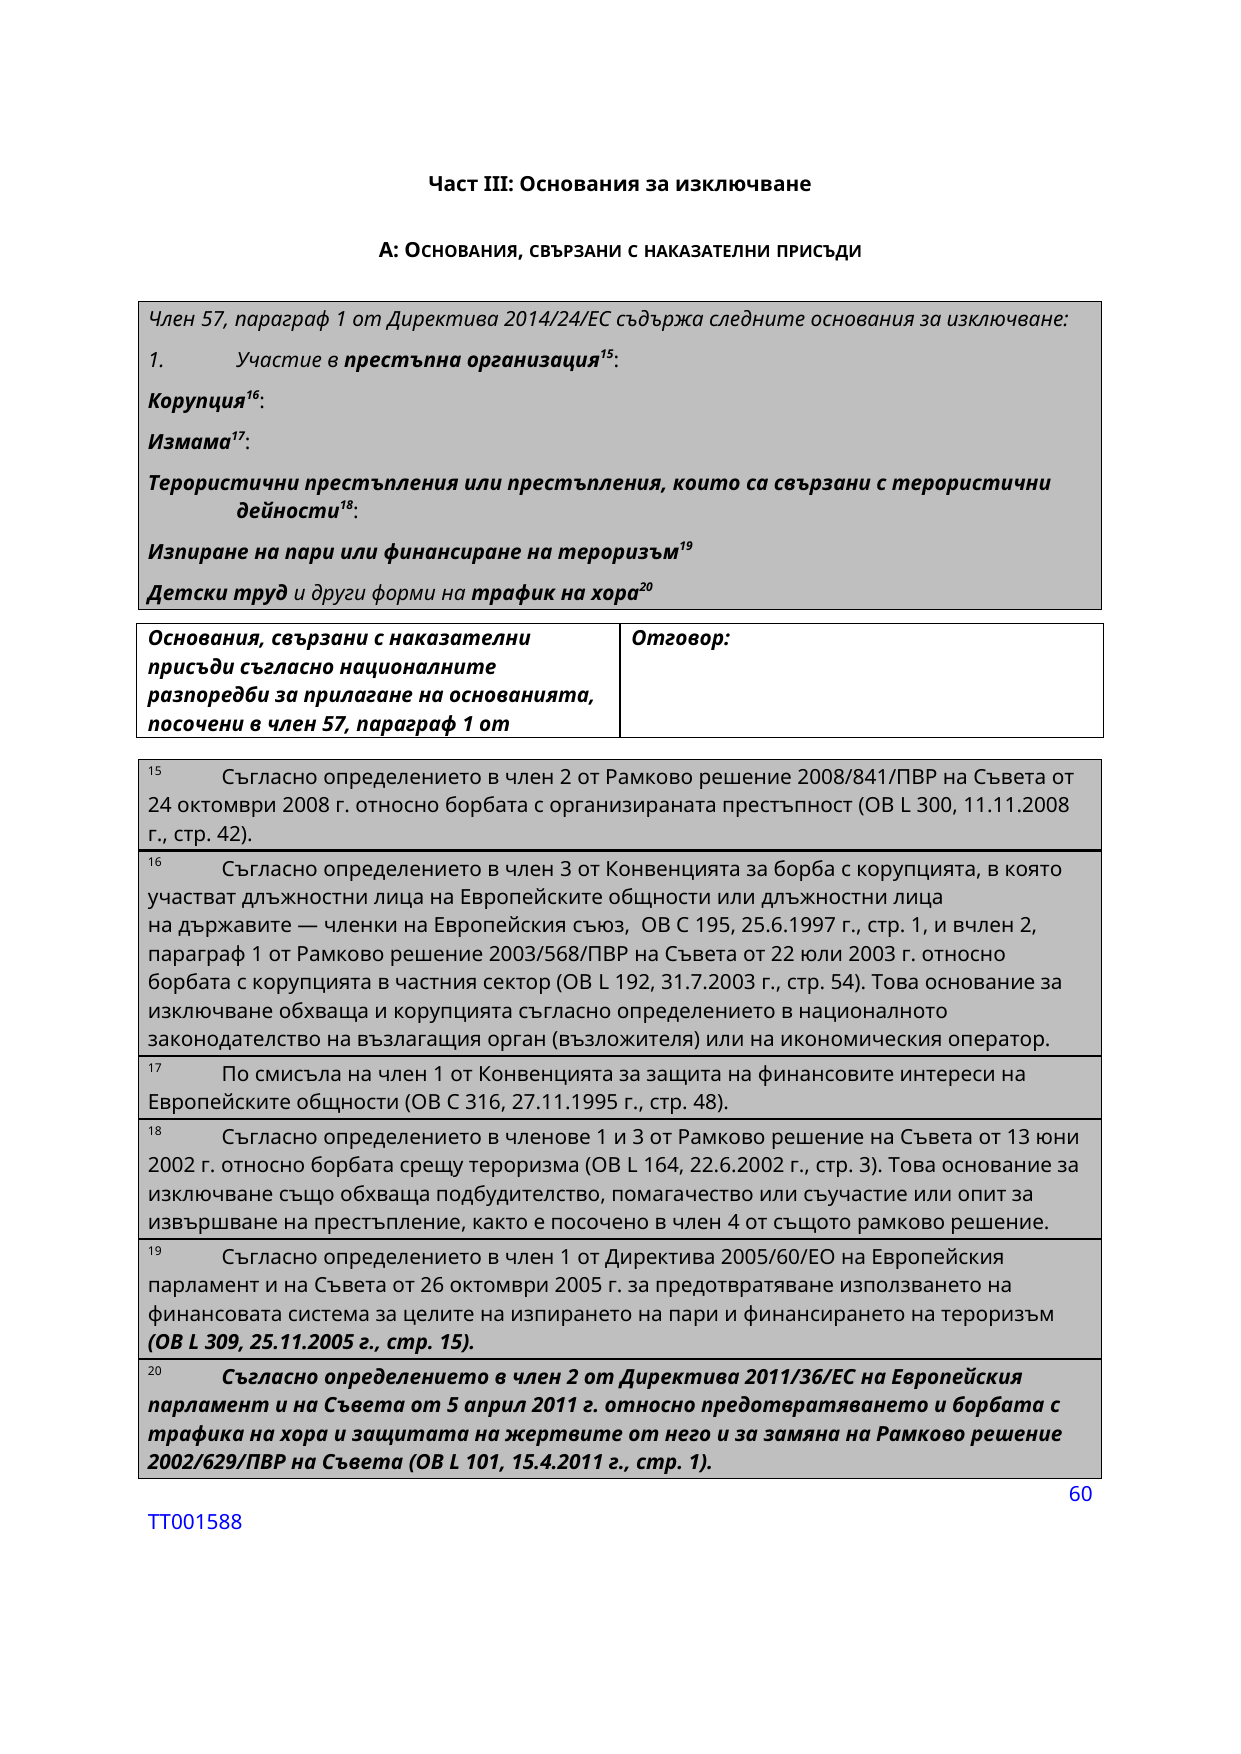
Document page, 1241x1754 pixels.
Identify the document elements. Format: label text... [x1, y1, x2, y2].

text Корупция: [139, 383, 1101, 415]
text Терористични престъпления или престъпления, които са свързани с терористични дейности: [139, 465, 1101, 525]
text А: Основания, свързани с наказателни присъди [148, 235, 1092, 264]
text Измама: [139, 424, 1101, 456]
text Част III: Основания за изключване [148, 169, 1092, 198]
text Член 57, параграф 1 от Директива 2014/24/ЕС съдържа следните основания за изключване: [139, 302, 1101, 333]
table_header Отговор: [621, 624, 1103, 737]
text Детски труд и други форми на трафик на хора [139, 575, 1101, 609]
text Изпиране на пари или финансиране на тероризъм [139, 534, 1101, 566]
table_header Основания, свързани с наказателни присъди съгласно националните разпоредби за прилагане на основанията, посочени в член 57, параграф 1 от Директивата: [137, 624, 619, 737]
list Участие в престъпна организация: [139, 342, 1101, 374]
